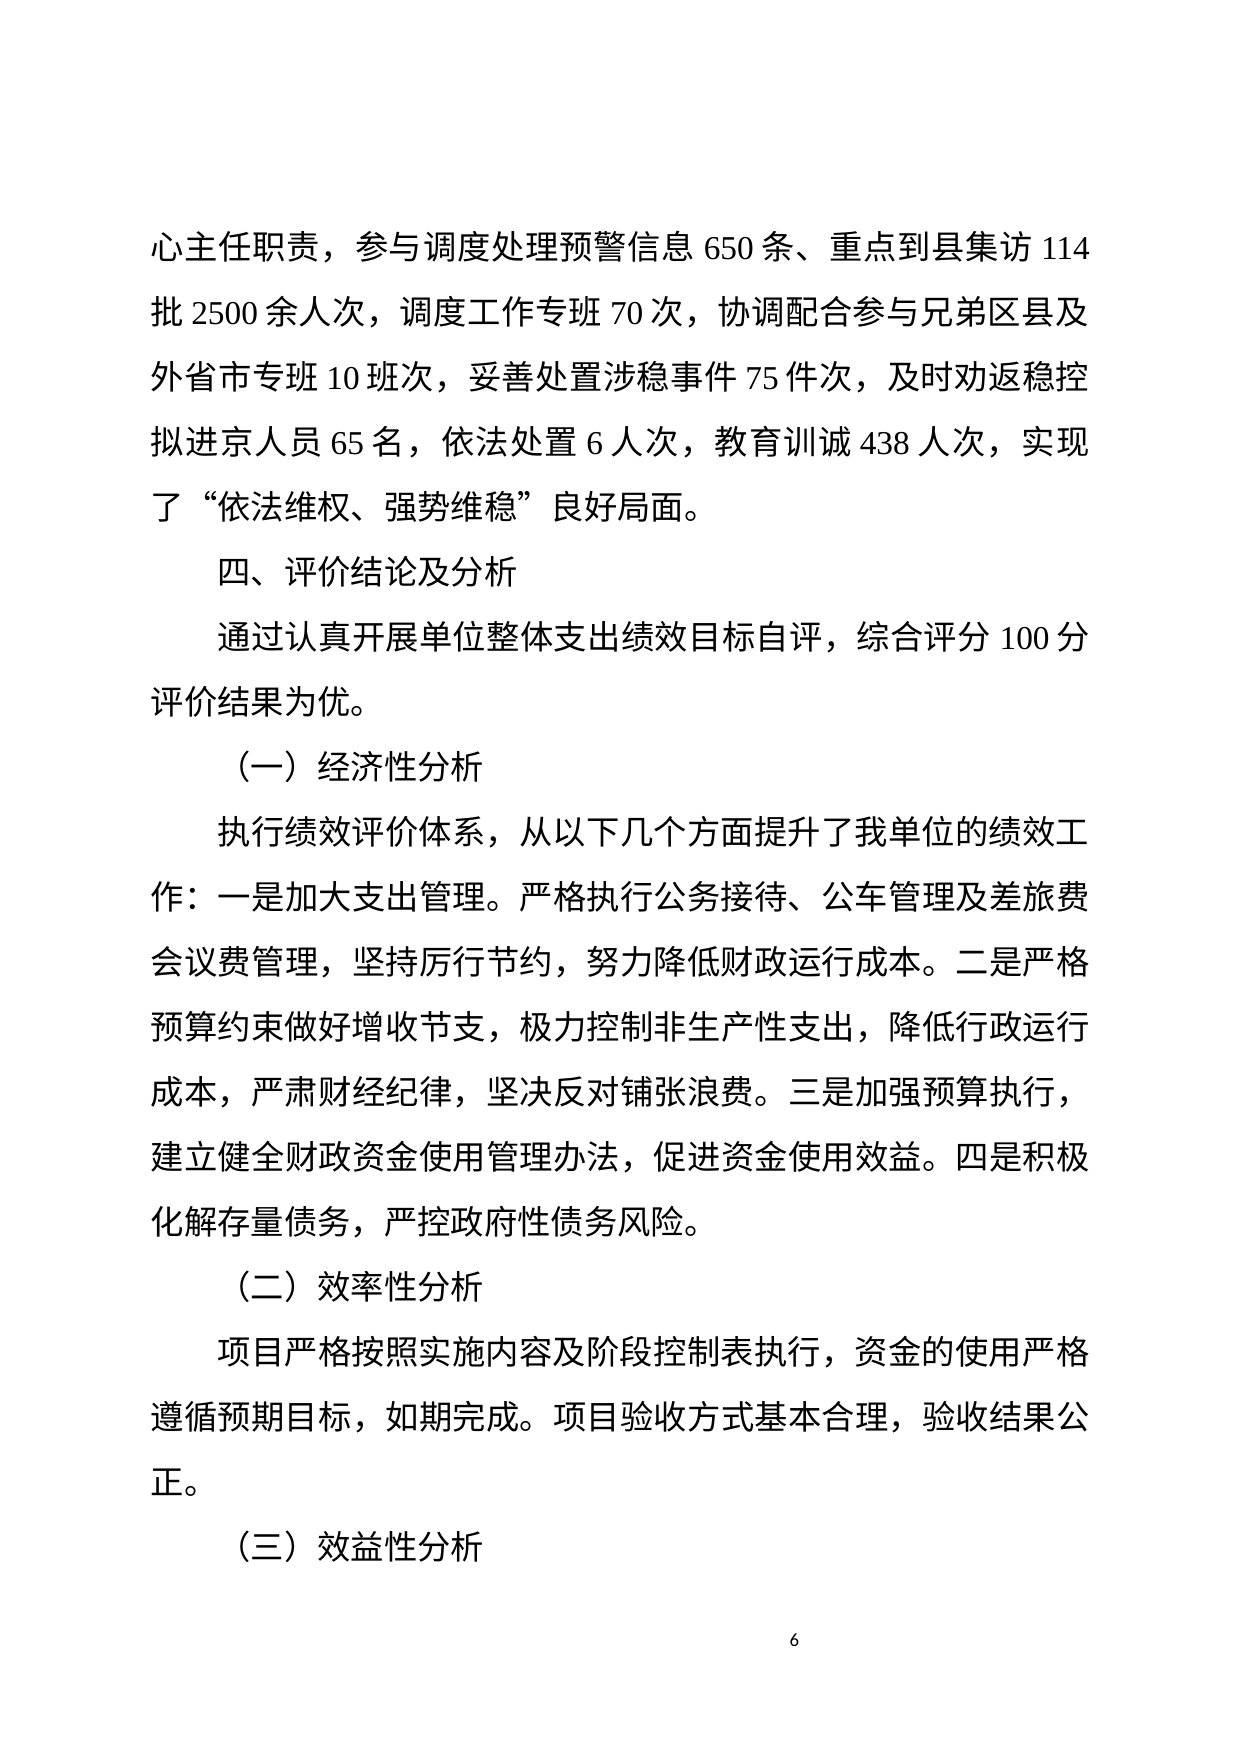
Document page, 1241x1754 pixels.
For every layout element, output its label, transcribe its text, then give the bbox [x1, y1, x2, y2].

list 项目严格按照实施内容及阶段控制表执行，资金的使用严格遵循预期目标，如期完成。项目验收方式基本合理，验收结果公正。 [151, 1317, 1089, 1512]
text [151, 212, 1089, 537]
text （一）经济性分析 [151, 732, 1089, 797]
text 四、评价结论及分析 [151, 537, 1089, 602]
text 执行绩效评价体系，从以下几个方面提升了我单位的绩效工作：一是加大支出管理。严格执行公务接待、公车管理及差旅费会议费管理，坚持厉行节约，努力降低财政运行成本。二是严格预算约束做好增收节支，极力控制非生产性支出，降低行政运行成本，严肃财经纪律，坚决反对铺张浪费。三是加强预算执行，建立健全财政资金使用管理办法，促进资金使用效益。四是积极化解存量债务，严控政府性债务风险。 [151, 797, 1089, 1252]
list （二）效率性分析 [151, 1252, 1089, 1317]
text 通过认真开展单位整体支出绩效目标自评，综合评分100分评价结果为优。 [151, 602, 1089, 732]
text （三）效益性分析 [151, 1512, 1089, 1577]
